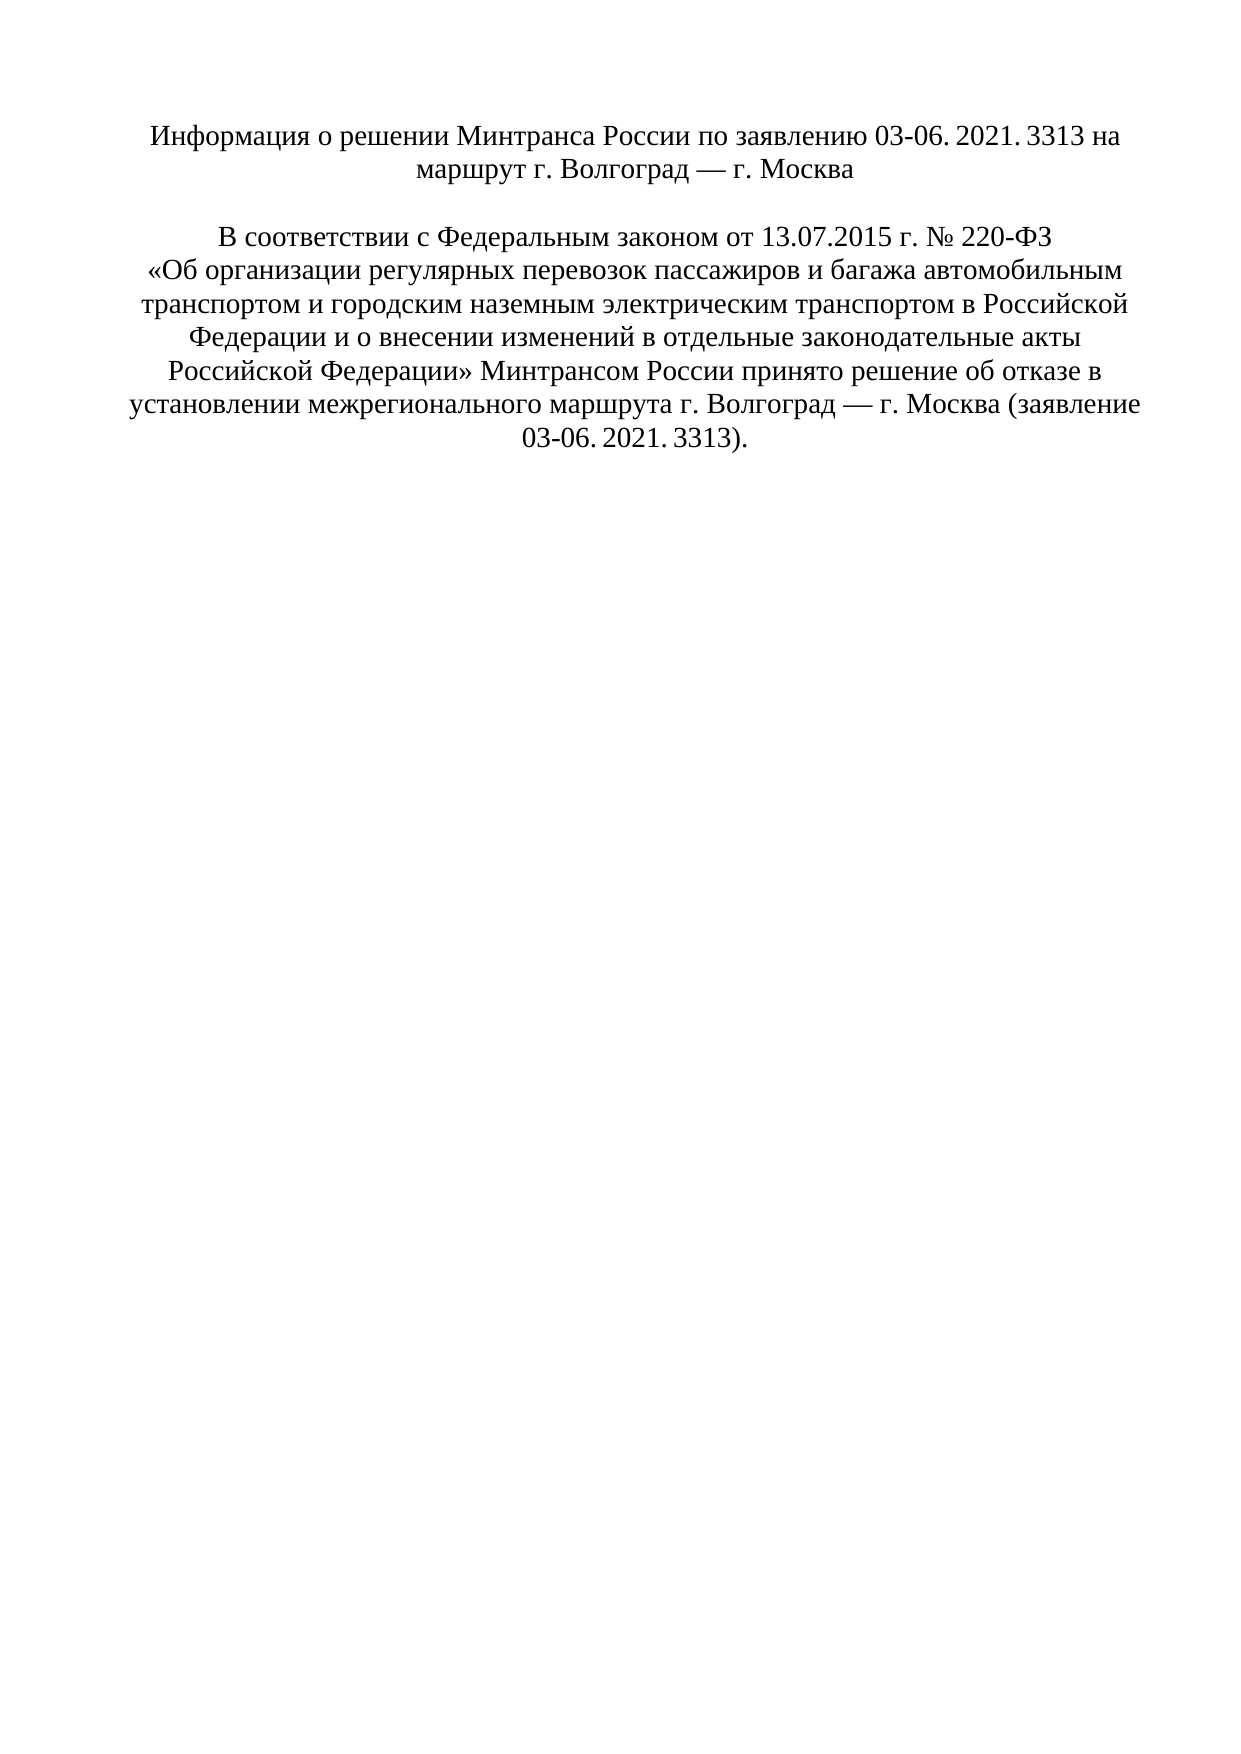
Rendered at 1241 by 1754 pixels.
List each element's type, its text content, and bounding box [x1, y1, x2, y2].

text В соответствии с Федеральным законом от 13.07.2015 г. № 220-ФЗ «Об организации регулярных перевозок пассажиров и багажа автомобильным транспортом и городским наземным электрическим транспортом в Российской Федерации и о внесении изменений в отдельные законодательные акты Российской Федерации» Минтрансом России принято решение об отказе в установлении межрегионального маршрута г. Волгоград — г. Москва (заявление 03-06. 2021. 3313). [118, 219, 1152, 453]
text Информация о решении Минтранса России по заявлению 03-06. 2021. 3313 на маршрут г. Волгоград — г. Москва [118, 118, 1152, 185]
